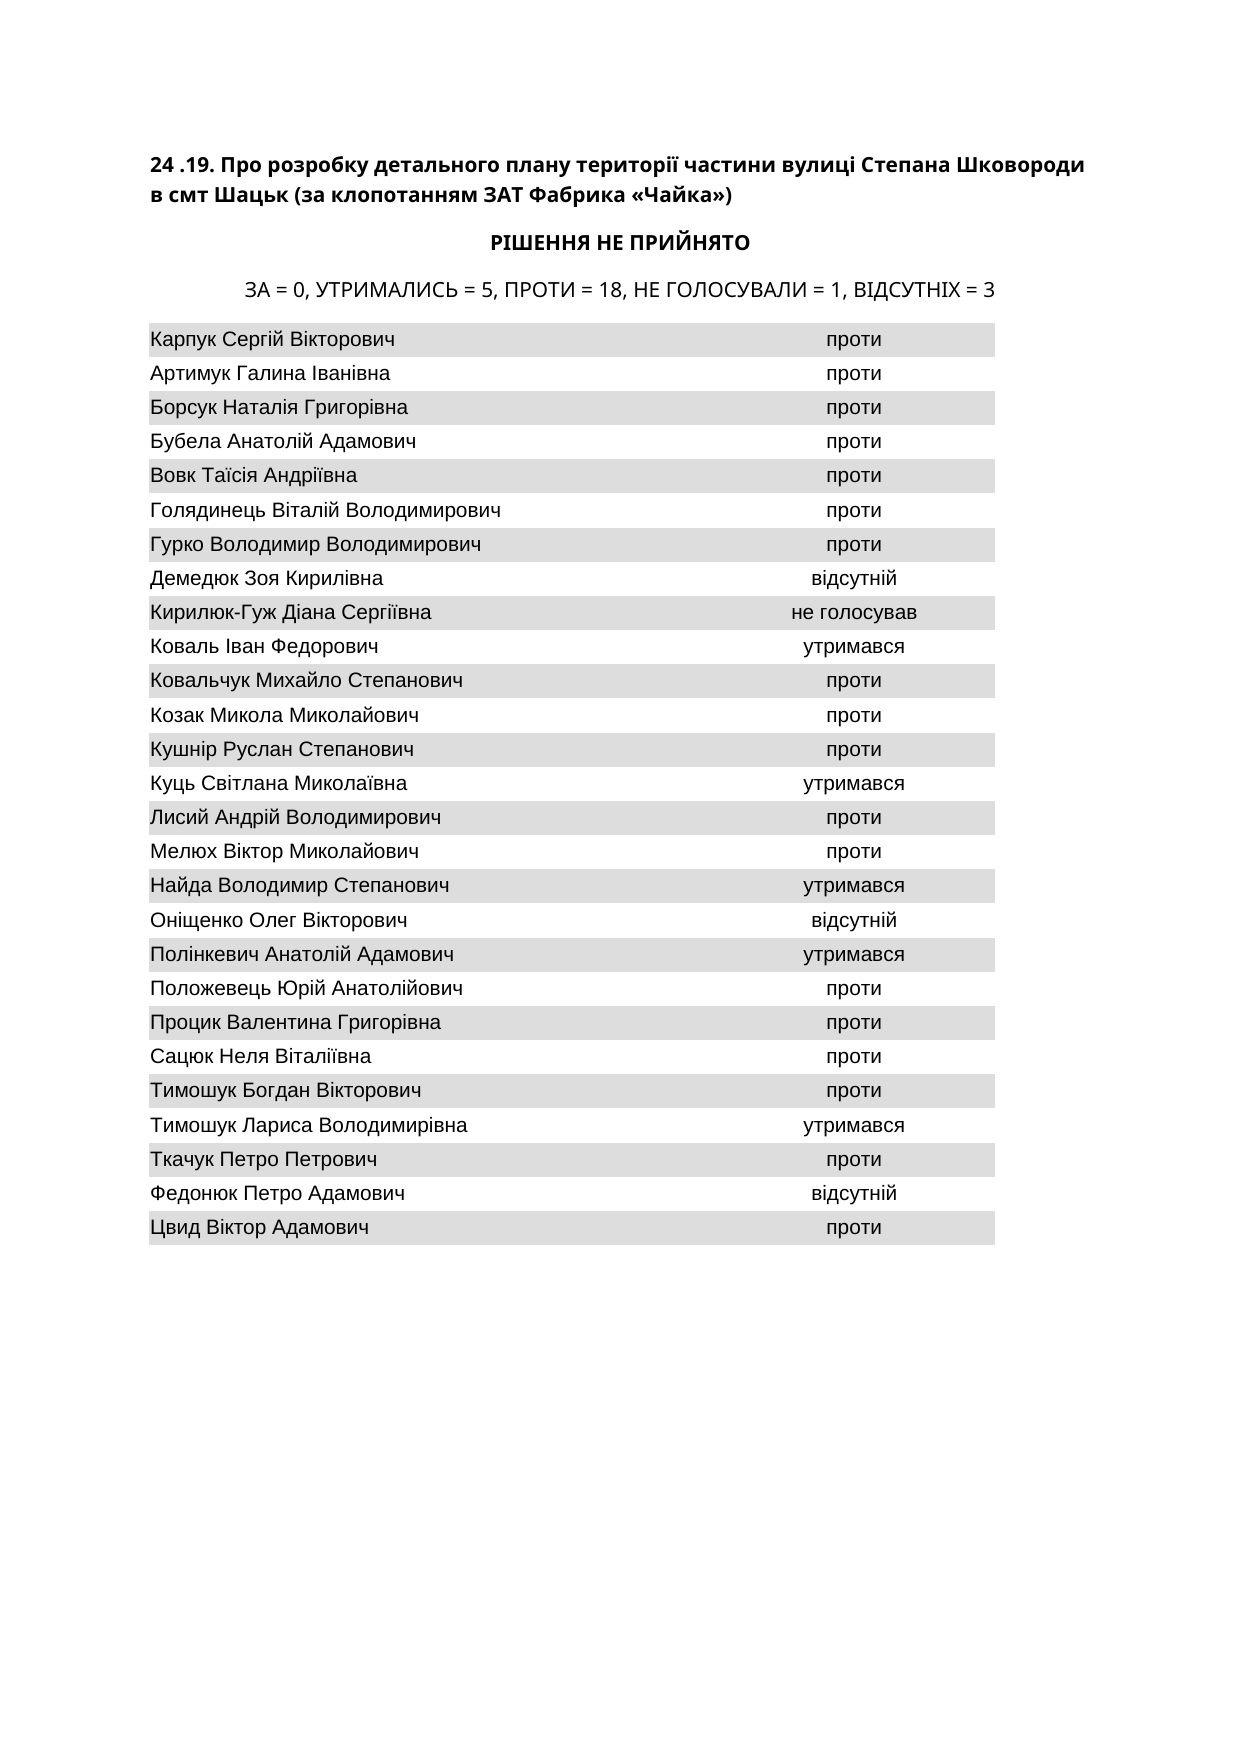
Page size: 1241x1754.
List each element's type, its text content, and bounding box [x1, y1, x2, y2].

table_cell Гурко Володимир Володимирович [149, 528, 713, 562]
table_cell проти [713, 664, 995, 698]
table_cell проти [713, 698, 995, 732]
table_cell утримався [713, 767, 995, 801]
text 24 .19. Про розробку детального плану території частини вулиці Степана Шковороди в смт Шацьк (за клопотанням ЗАТ Фабрика «Чайка») [150, 150, 1090, 209]
table_cell відсутній [713, 1177, 995, 1211]
table_cell Кушнір Руслан Степанович [149, 733, 713, 767]
table_cell Коваль Іван Федорович [149, 630, 713, 664]
table_cell відсутній [713, 562, 995, 596]
table_cell проти [713, 835, 995, 869]
table_cell проти [713, 1143, 995, 1177]
table_cell Куць Світлана Миколаївна [149, 767, 713, 801]
table_cell утримався [713, 1108, 995, 1142]
table_cell Тимошук Лариса Володимирівна [149, 1108, 713, 1142]
table_cell Положевець Юрій Анатолійович [149, 972, 713, 1006]
table_cell проти [713, 801, 995, 835]
table_cell Сацюк Неля Віталіївна [149, 1040, 713, 1074]
table_cell проти [713, 425, 995, 459]
table_cell утримався [713, 869, 995, 903]
text РІШЕННЯ НЕ ПРИЙНЯТО [150, 228, 1090, 256]
table_cell Федонюк Петро Адамович [149, 1177, 713, 1211]
table_cell Цвид Віктор Адамович [149, 1211, 713, 1245]
table_cell проти [713, 459, 995, 493]
table_cell проти [713, 391, 995, 425]
table_cell Кирилюк-Гуж Діана Сергіївна [149, 596, 713, 630]
table_cell проти [713, 1074, 995, 1108]
text ЗА = 0, УТРИМАЛИСЬ = 5, ПРОТИ = 18, НЕ ГОЛОСУВАЛИ = 1, ВІДСУТНІХ = 3 [150, 275, 1090, 304]
table_cell Козак Микола Миколайович [149, 698, 713, 732]
table_cell Лисий Андрій Володимирович [149, 801, 713, 835]
table_cell Найда Володимир Степанович [149, 869, 713, 903]
table_cell проти [713, 1006, 995, 1040]
table_cell проти [713, 357, 995, 391]
table_cell Бубела Анатолій Адамович [149, 425, 713, 459]
table_cell Артимук Галина Іванівна [149, 357, 713, 391]
table_cell Оніщенко Олег Вікторович [149, 903, 713, 937]
table_cell Ковальчук Михайло Степанович [149, 664, 713, 698]
table_cell проти [713, 528, 995, 562]
table_cell відсутній [713, 903, 995, 937]
table_cell не голосував [713, 596, 995, 630]
table_header Карпук Сергій Вікторович [149, 323, 713, 357]
table_cell Борсук Наталія Григорівна [149, 391, 713, 425]
table_cell Процик Валентина Григорівна [149, 1006, 713, 1040]
table_cell Тимошук Богдан Вікторович [149, 1074, 713, 1108]
table_cell Мелюх Віктор Миколайович [149, 835, 713, 869]
table_cell Вовк Таїсія Андріївна [149, 459, 713, 493]
table_cell проти [713, 972, 995, 1006]
table_cell проти [713, 1040, 995, 1074]
table_cell проти [713, 1211, 995, 1245]
table_cell проти [713, 733, 995, 767]
table_cell Голядинець Віталій Володимирович [149, 493, 713, 527]
table_cell утримався [713, 630, 995, 664]
table_cell Полінкевич Анатолій Адамович [149, 938, 713, 972]
table_cell утримався [713, 938, 995, 972]
table_header проти [713, 323, 995, 357]
table_cell проти [713, 493, 995, 527]
table_cell Демедюк Зоя Кирилівна [149, 562, 713, 596]
table_cell Ткачук Петро Петрович [149, 1143, 713, 1177]
